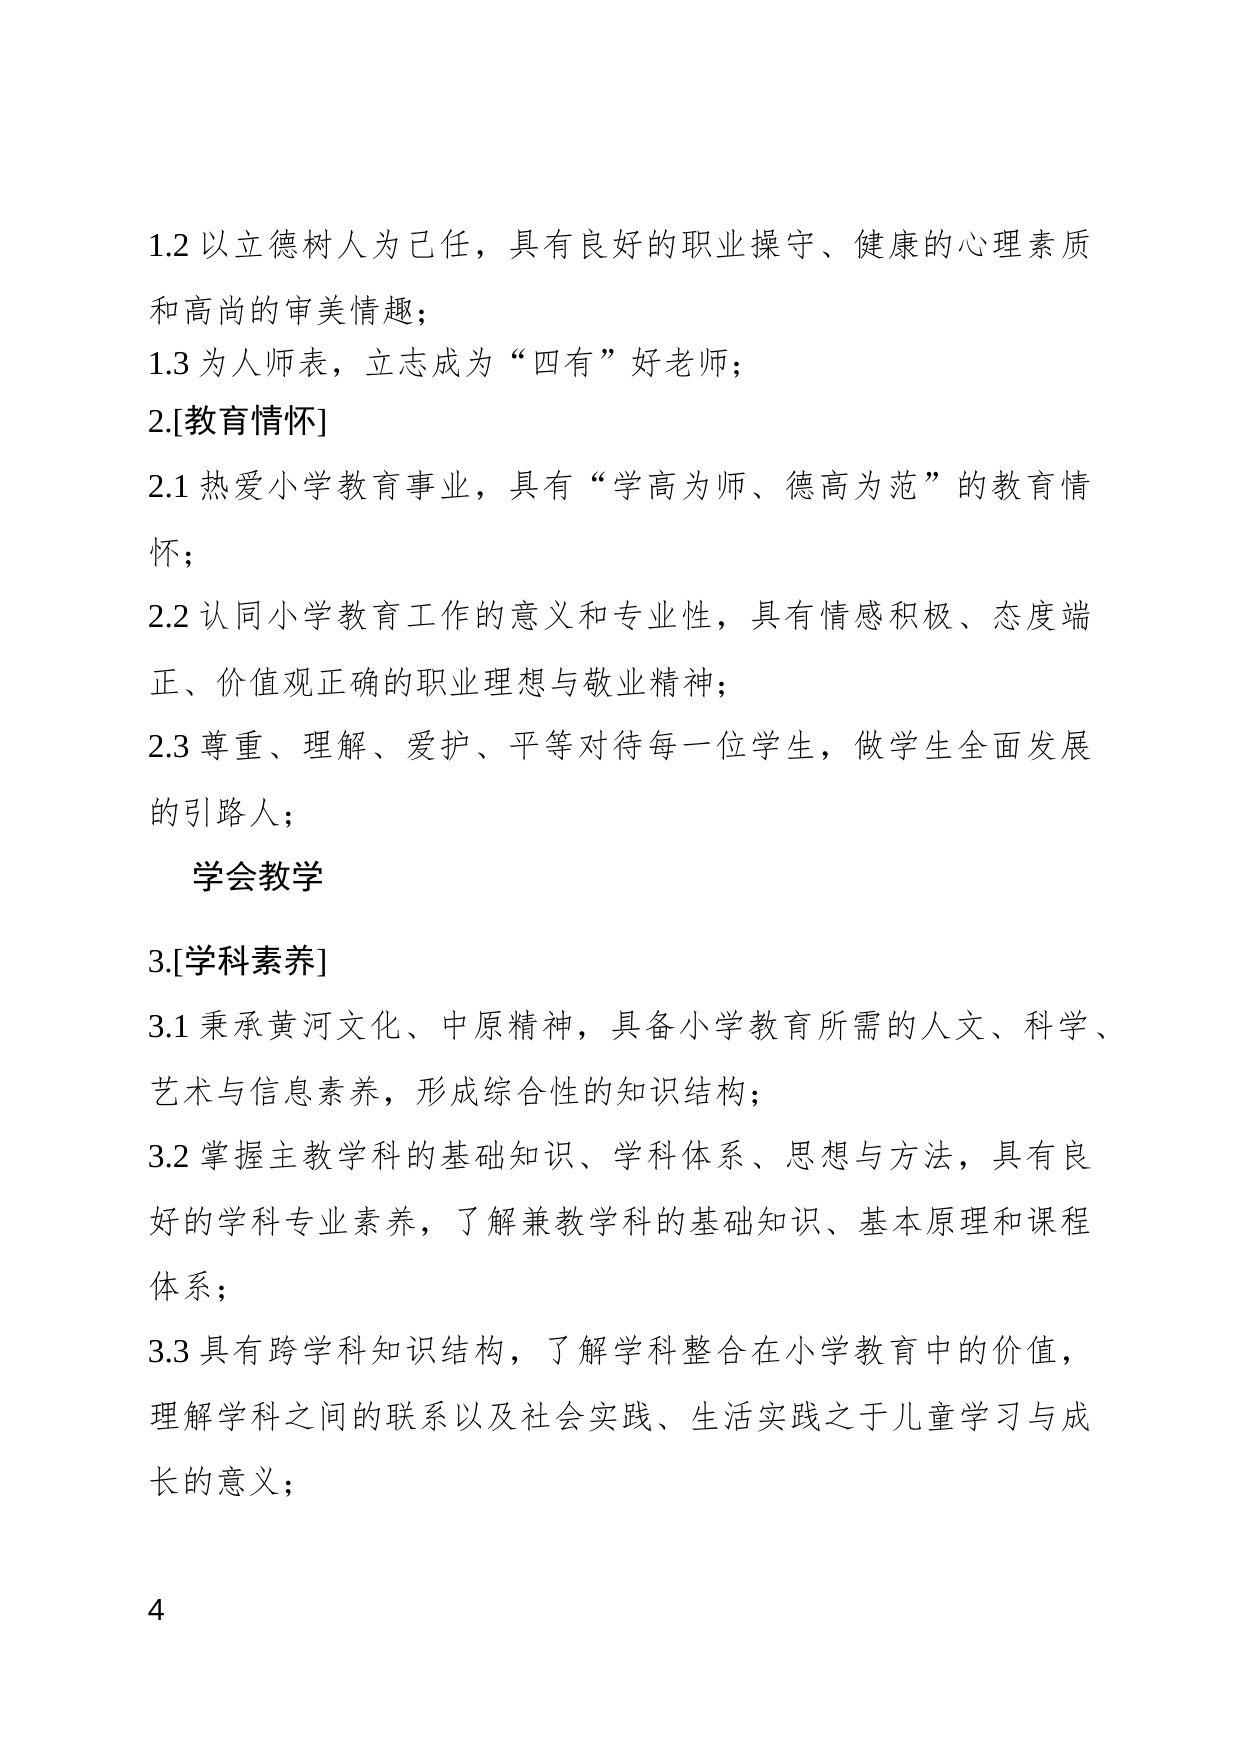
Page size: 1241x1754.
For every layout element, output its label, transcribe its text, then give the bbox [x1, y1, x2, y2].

text 2.3尊重、理解、爱护、平等对待每一位学生，做学生全面发展的引路人； [148, 712, 1092, 842]
text 3.2掌握主教学科的基础知识、学科体系、思想与方法，具有良好的学科专业素养，了解兼教学科的基础知识、基本原理和课程体系； [148, 1122, 1092, 1317]
text 3.1秉承黄河文化、中原精神，具备小学教育所需的人文、科学、艺术与信息素养，形成综合性的知识结构； [148, 992, 1092, 1122]
text 2.2认同小学教育工作的意义和专业性，具有情感积极、态度端正、价值观正确的职业理想与敬业精神； [148, 582, 1092, 712]
text 1.2以立德树人为己任，具有良好的职业操守、健康的心理素质和高尚的审美情趣； [148, 211, 1092, 341]
text 3.3具有跨学科知识结构，了解学科整合在小学教育中的价值，理解学科之间的联系以及社会实践、生活实践之于儿童学习与成长的意义； [148, 1317, 1092, 1512]
text 1.3为人师表，立志成为“四有”好老师； [148, 341, 1092, 381]
text 2.[教育情怀] [148, 387, 1092, 452]
text 学会教学 [148, 842, 1092, 907]
text 2.1热爱小学教育事业，具有“学高为师、德高为范”的教育情怀； [148, 452, 1092, 582]
text 3.[学科素养] [148, 927, 1092, 992]
